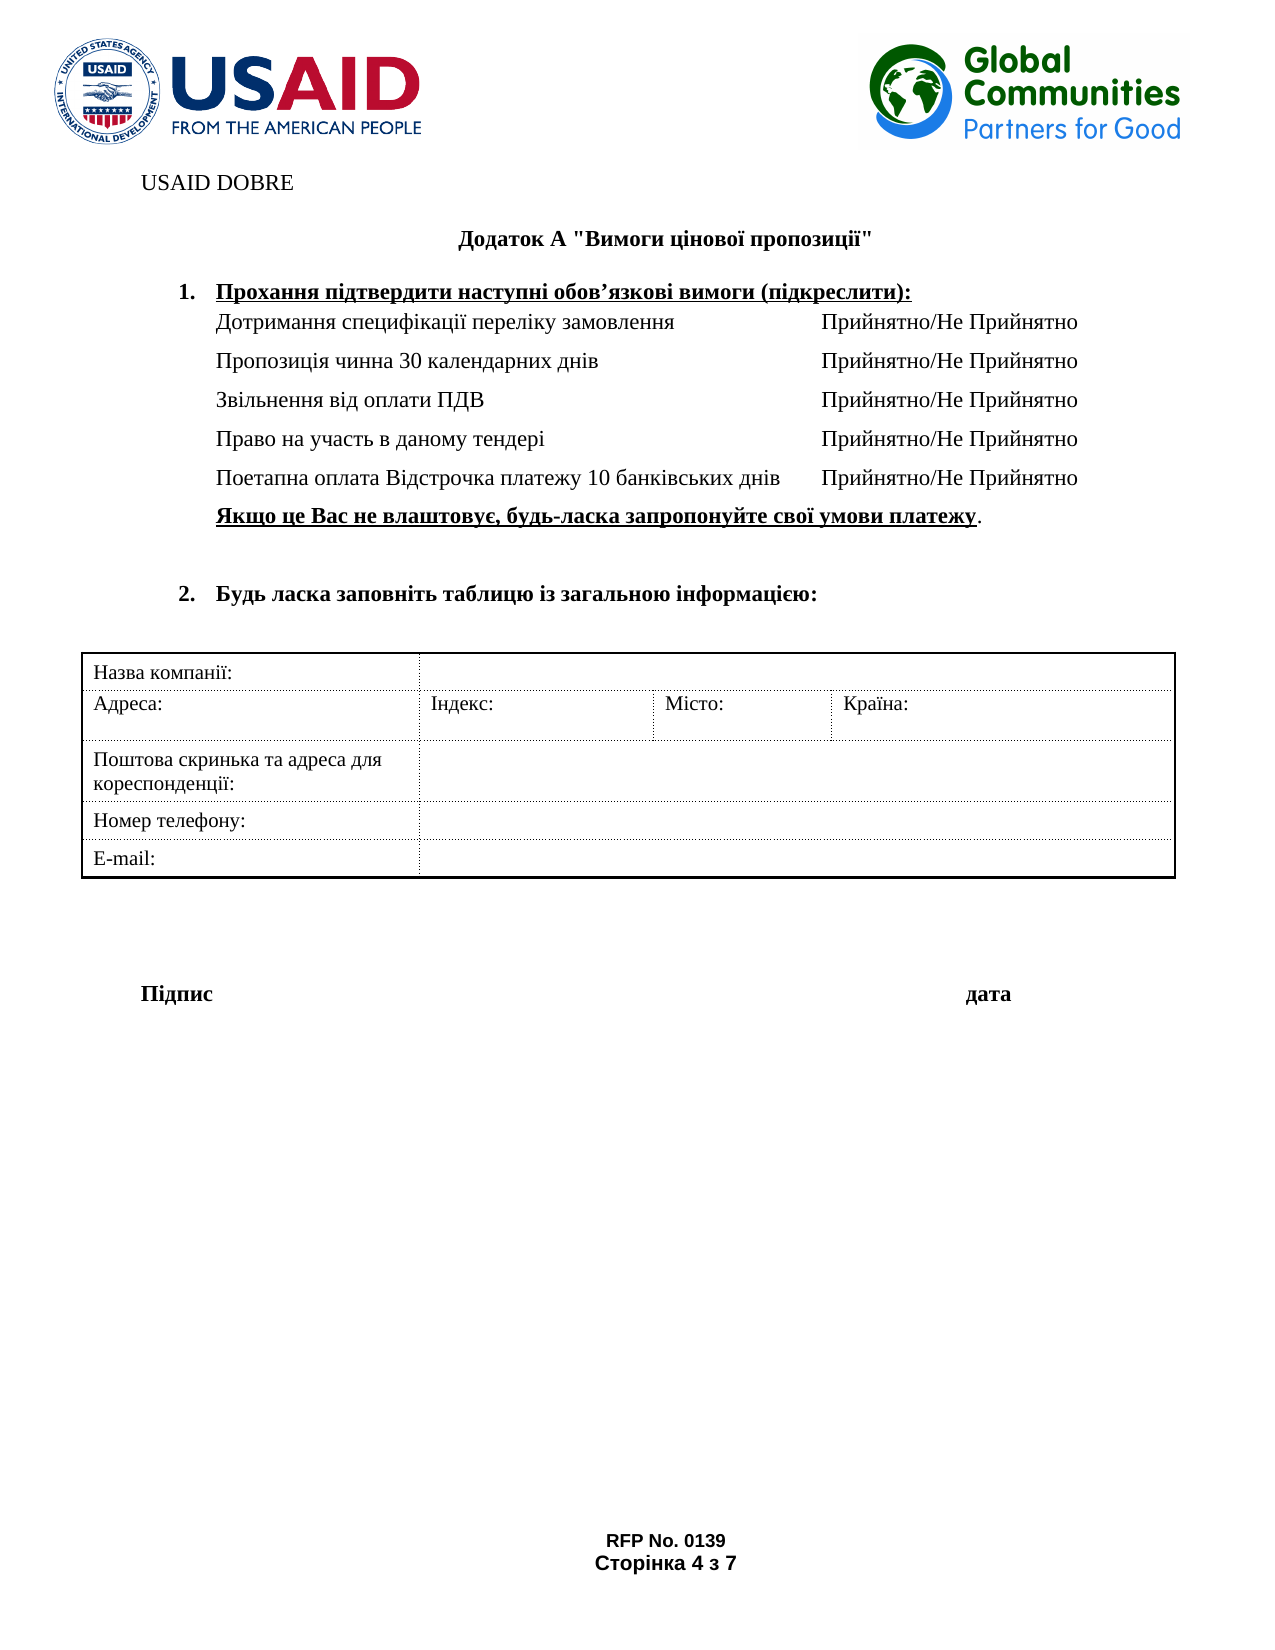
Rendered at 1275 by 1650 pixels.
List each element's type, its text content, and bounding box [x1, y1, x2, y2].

text Якщо це Вас не влаштовує, будь-ласка запропонуйте свої умови платежу. [216, 502, 1191, 529]
list Прохання підтвердити наступні обов’язкові вимоги (підкреслити): [178, 278, 1191, 304]
picture [858, 33, 1190, 150]
text Право на участь в даному тендері Прийнятно/Не Прийнятно [216, 425, 1191, 451]
table_cell E-mail: [83, 839, 419, 876]
table_cell [419, 801, 1174, 839]
table_cell Адреса: [83, 690, 419, 739]
picture [41, 17, 427, 161]
table_header Назва компанії: [83, 654, 419, 690]
text Додаток А "Вимоги цінової пропозиції" [141, 225, 1191, 252]
table_cell Індекс: [419, 690, 654, 739]
text Пропозиція чинна 30 календарних днів Прийнятно/Не Прийнятно [216, 347, 1191, 373]
table_cell Країна: [832, 690, 1174, 739]
text Дотримання специфікації переліку замовлення Прийнятно/Не Прийнятно [216, 308, 1191, 334]
text Звільнення від оплати ПДВ Прийнятно/Не Прийнятно [216, 386, 1191, 412]
table_header [419, 654, 1174, 690]
text Підпис дата [141, 980, 1191, 1007]
table_cell Поштова скринька та адреса для кореспонденції: [83, 740, 419, 801]
list Будь ласка заповніть таблицю із загальною інформацією: [178, 580, 1191, 607]
text Поетапна оплата Відстрочка платежу 10 банківських днів Прийнятно/Не Прийнятно [216, 464, 1191, 490]
table_cell [419, 740, 1174, 801]
table_cell Номер телефону: [83, 801, 419, 839]
table_cell Місто: [654, 690, 832, 739]
text USAID DOBRE [141, 169, 1191, 195]
table_cell [419, 839, 1174, 876]
